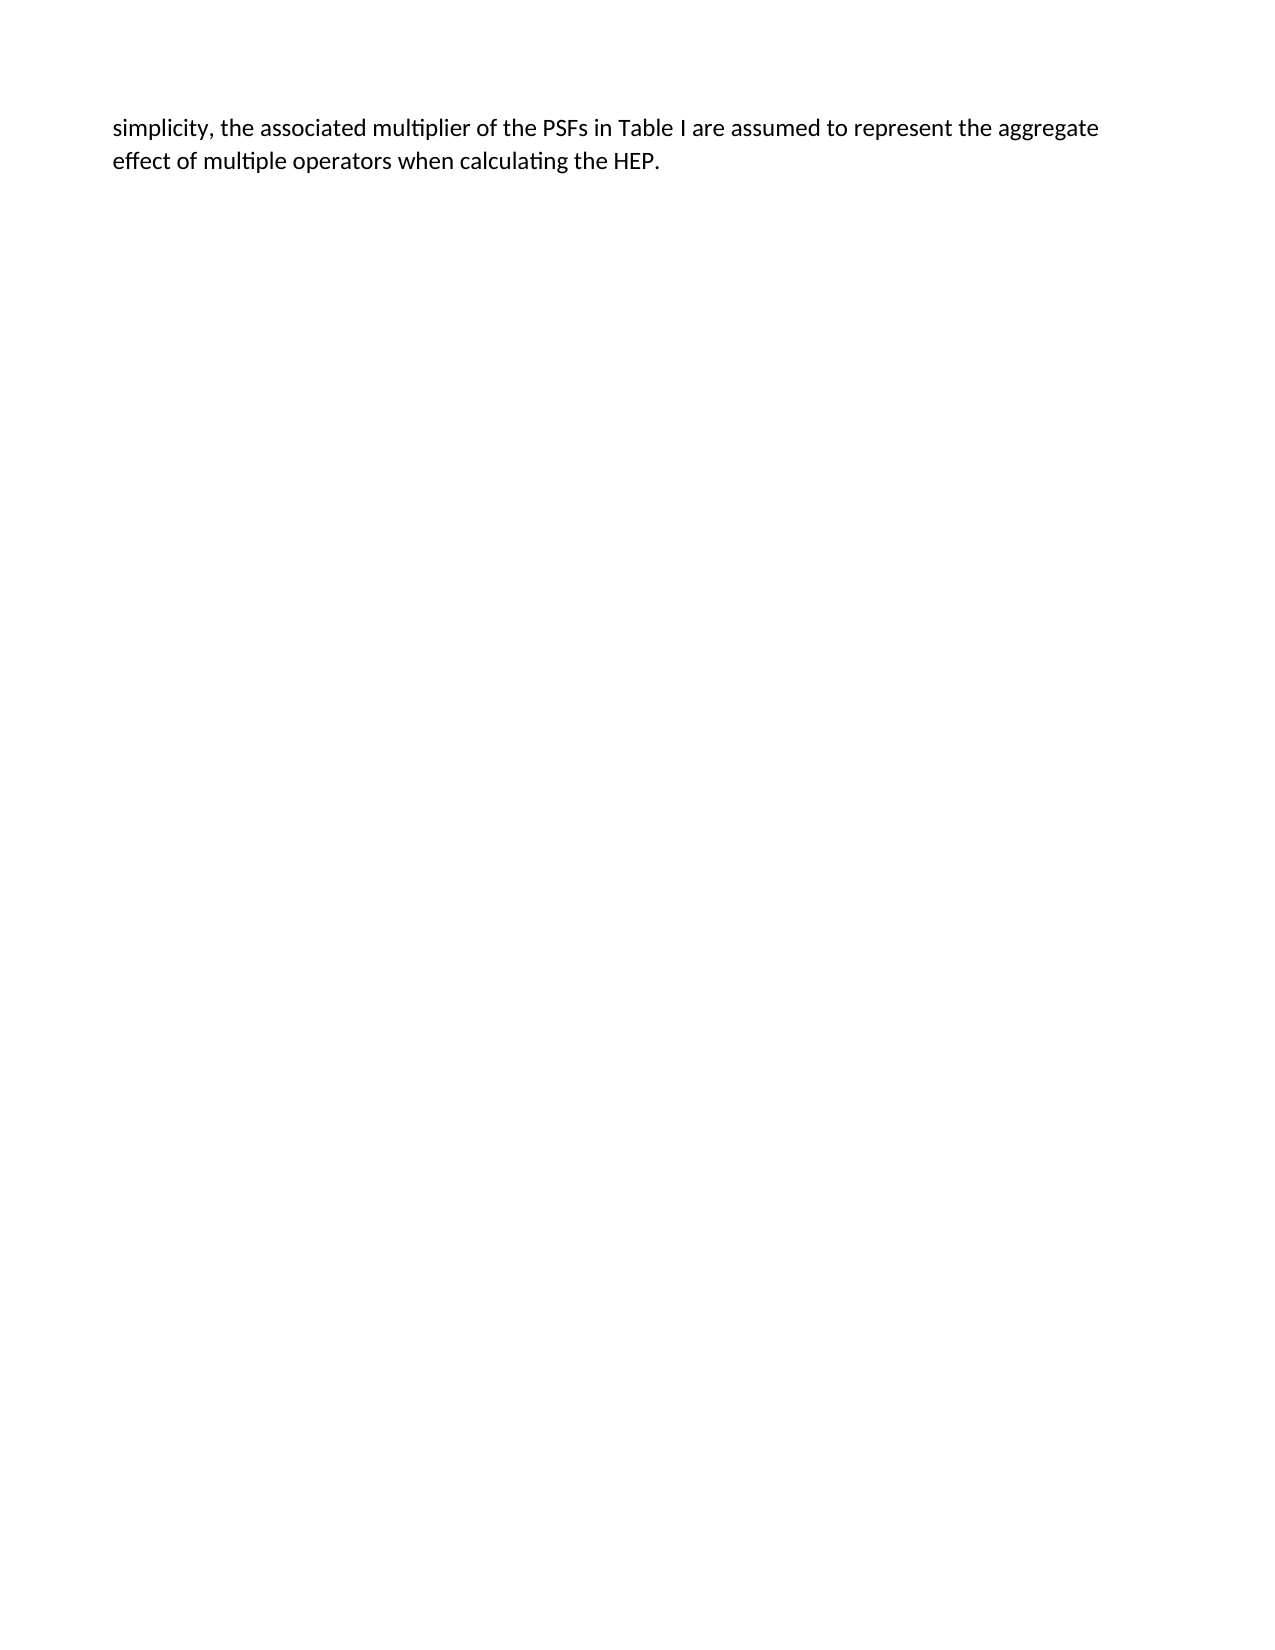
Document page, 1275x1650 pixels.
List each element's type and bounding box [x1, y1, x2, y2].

text [112, 112, 1162, 176]
